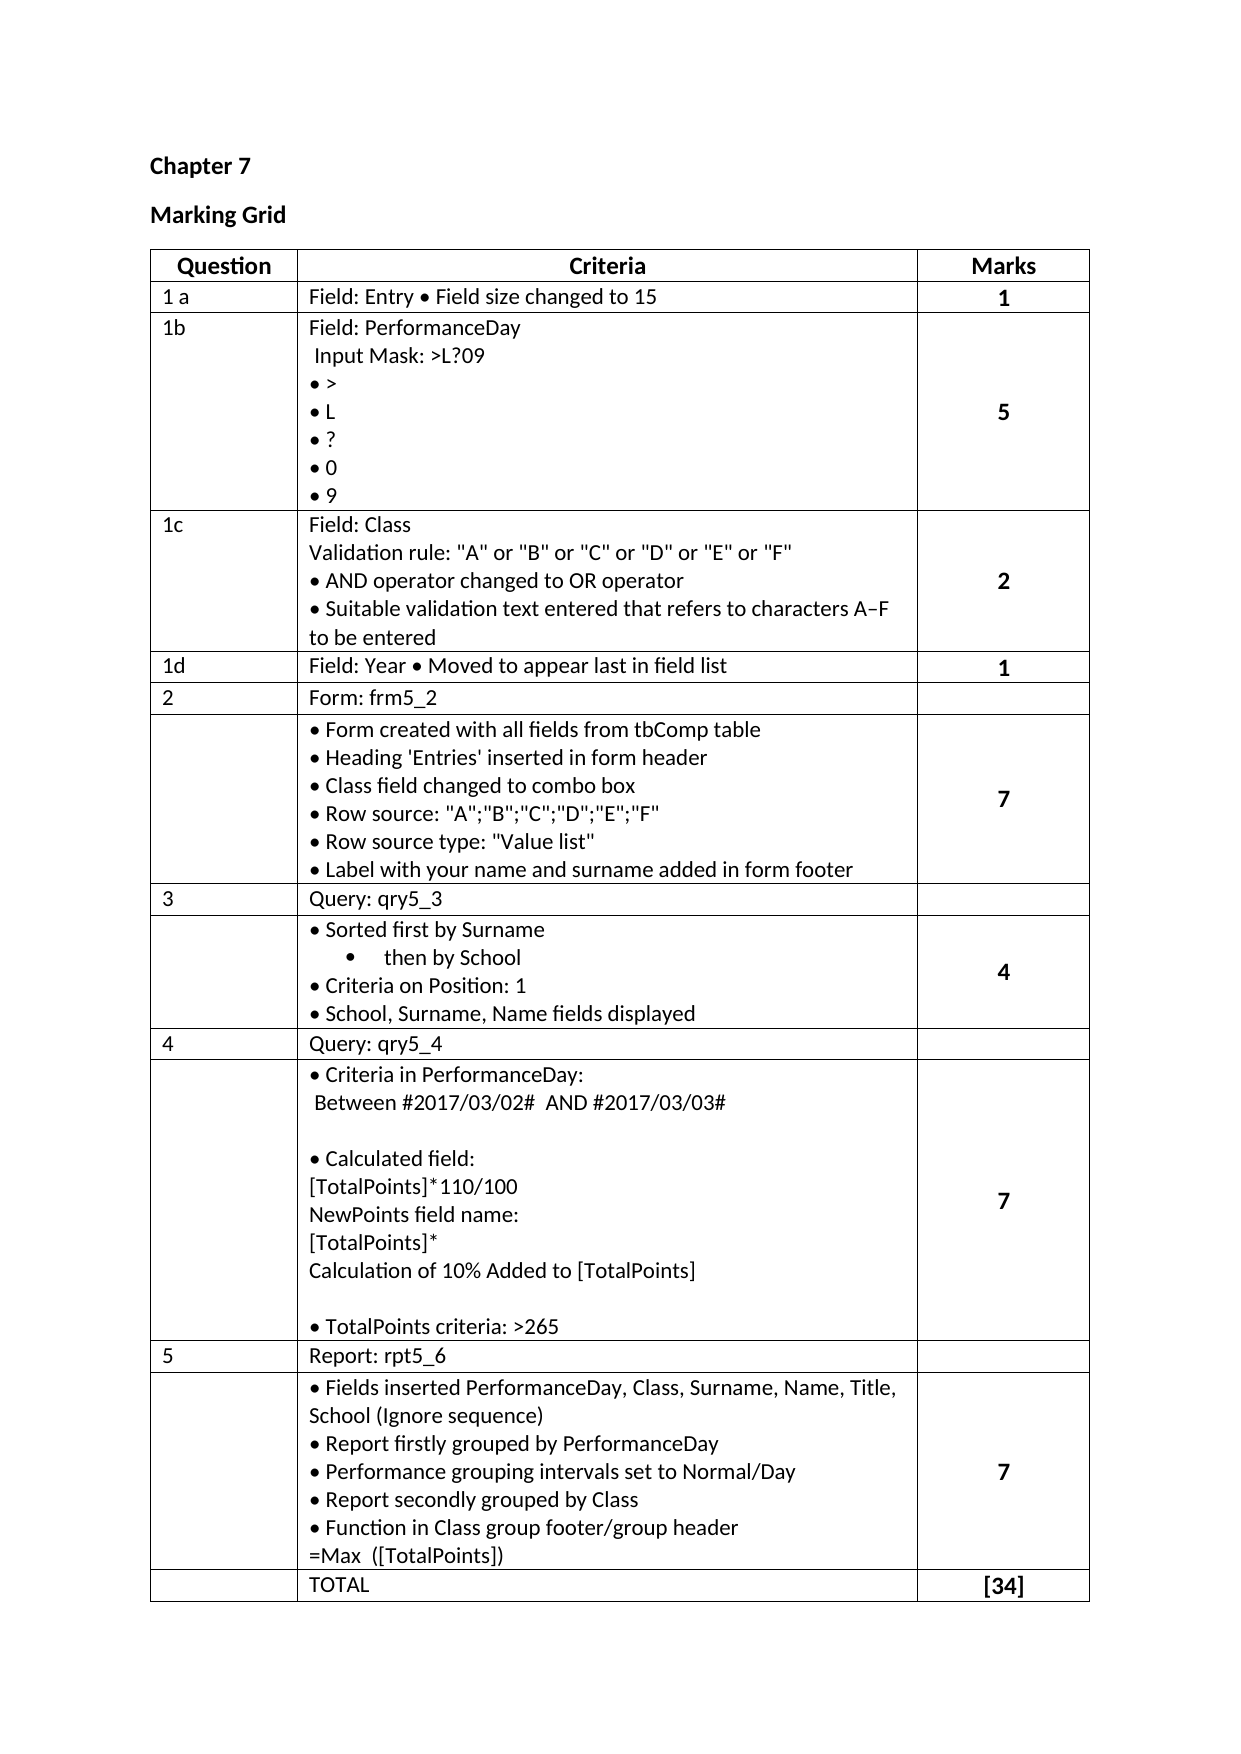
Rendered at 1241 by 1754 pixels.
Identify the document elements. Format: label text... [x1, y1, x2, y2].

table_cell [918, 1341, 1089, 1372]
table_cell [918, 1029, 1089, 1059]
table_cell 7 [918, 715, 1089, 883]
table_header Question [151, 250, 297, 281]
table_cell • Criteria in PerformanceDay: Between #2017/03/02# AND #2017/03/03# • Calculated field: [TotalPoints]*110/100 NewPoints field name: [TotalPoints]* Calculation of 10% Added to [TotalPoints] • TotalPoints criteria: >265 [298, 1060, 917, 1340]
table_cell 1 [918, 282, 1089, 312]
table_cell 1d [151, 652, 297, 682]
table_cell 2 [918, 511, 1089, 651]
table_cell Field: PerformanceDay Input Mask: >L?09 • > • L • ? • 0 • 9 [298, 313, 917, 509]
table_header Criteria [298, 250, 917, 281]
table_cell [34] [918, 1570, 1089, 1601]
table_cell 1 [918, 652, 1089, 682]
table_cell 7 [918, 1373, 1089, 1569]
text Chapter 7 [150, 150, 1090, 181]
table_cell 4 [151, 1029, 297, 1059]
table_cell TOTAL [298, 1570, 917, 1601]
table_cell Query: qry5_3 [298, 884, 917, 914]
table_cell [151, 916, 297, 1028]
table_cell [151, 1060, 297, 1340]
table_cell [918, 884, 1089, 914]
table_cell 1c [151, 511, 297, 651]
table_cell [151, 1373, 297, 1569]
table_cell 4 [918, 916, 1089, 1028]
table_cell • Form created with all fields from tbComp table • Heading 'Entries' inserted in form header • Class field changed to combo box • Row source: "A";"B";"C";"D";"E";"F" • Row source type: "Value list" • Label with your name and surname added in form footer [298, 715, 917, 883]
table_cell 3 [151, 884, 297, 914]
table_header Marks [918, 250, 1089, 281]
table_cell Field: Class Validation rule: "A" or "B" or "C" or "D" or "E" or "F" • AND operator changed to OR operator • Suitable validation text entered that refers to characters A–F to be entered [298, 511, 917, 651]
table_cell 1b [151, 313, 297, 509]
table_cell • Fields inserted PerformanceDay, Class, Surname, Name, Title, School (Ignore sequence) • Report firstly grouped by PerformanceDay • Performance grouping intervals set to Normal/Day • Report secondly grouped by Class • Function in Class group footer/group header =Max ([TotalPoints]) [298, 1373, 917, 1569]
table_cell [151, 715, 297, 883]
text Marking Grid [150, 199, 1090, 230]
table_cell Report: rpt5_6 [298, 1341, 917, 1372]
table_cell 5 [151, 1341, 297, 1372]
table_cell 7 [918, 1060, 1089, 1340]
table_cell • Sorted first by Surname then by School • Criteria on Position: 1 • School, Surname, Name fields displayed [298, 916, 917, 1028]
table_cell Form: frm5_2 [298, 683, 917, 714]
table_cell [918, 683, 1089, 714]
table_cell [151, 1570, 297, 1601]
table_cell 5 [918, 313, 1089, 509]
table_cell Field: Entry • Field size changed to 15 [298, 282, 917, 312]
table_cell 2 [151, 683, 297, 714]
table_cell Field: Year • Moved to appear last in field list [298, 652, 917, 682]
table_cell Query: qry5_4 [298, 1029, 917, 1059]
table_cell 1 a [151, 282, 297, 312]
